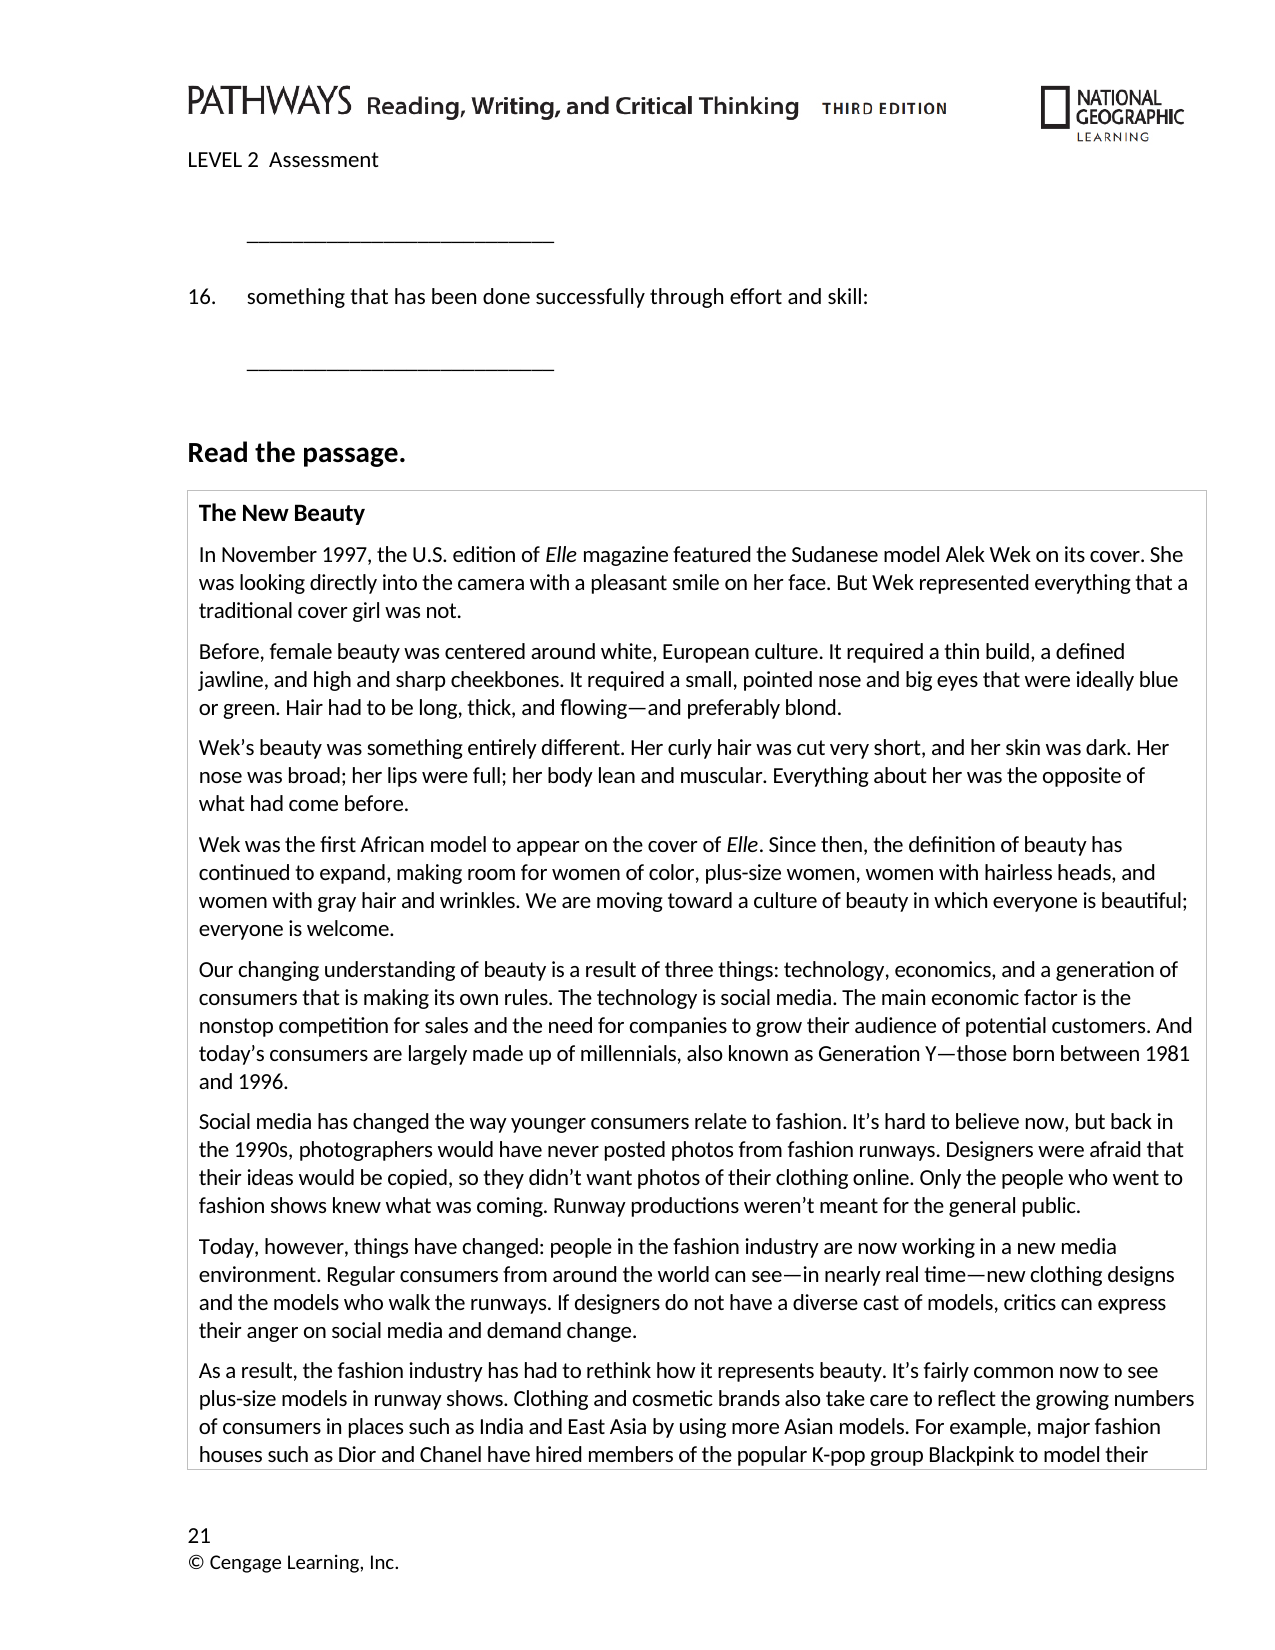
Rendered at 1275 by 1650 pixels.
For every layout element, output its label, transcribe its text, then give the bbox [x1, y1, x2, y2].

text ___________________________ [187, 346, 1200, 374]
text ___________________________ [187, 218, 1200, 246]
text 16. something that has been done successfully through effort and skill: [187, 282, 1200, 310]
picture [178, 75, 1190, 145]
text Read the passage. [187, 434, 1200, 470]
